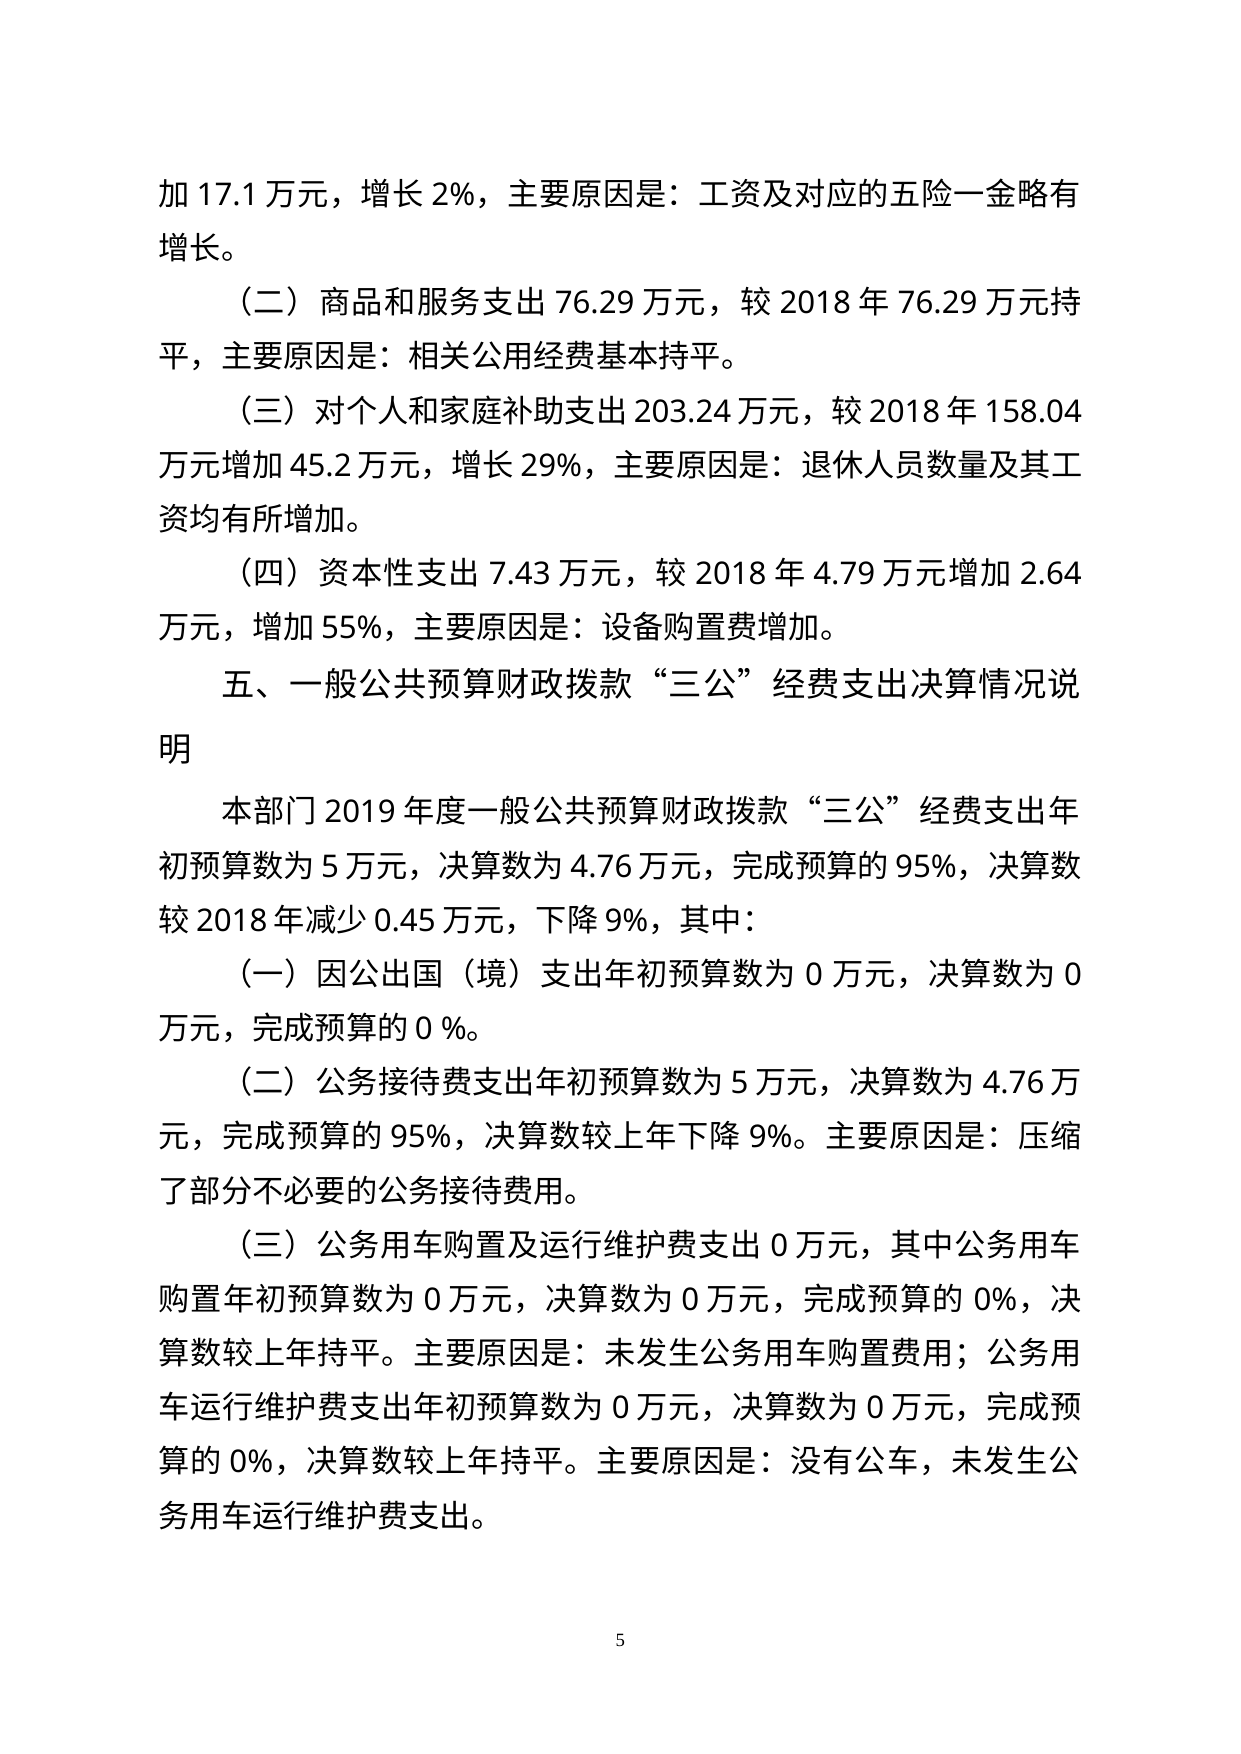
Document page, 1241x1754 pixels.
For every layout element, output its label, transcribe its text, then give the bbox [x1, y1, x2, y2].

text （二）公务接待费支出年初预算数为5万元，决算数为 4.76万元，完成预算的95%，决算数较上年下降9%。主要原因是：压缩了部分不必要的公务接待费用。 [158, 1050, 1082, 1213]
text 五、一般公共预算财政拨款“三公”经费支出决算情况说明 [158, 649, 1082, 779]
text （二）商品和服务支出76.29万元，较2018年76.29万元持平，主要原因是：相关公用经费基本持平。 [158, 270, 1082, 379]
text （三）对个人和家庭补助支出203.24万元，较2018年158.04万元增加45.2万元，增长29%，主要原因是：退休人员数量及其工资均有所增加。 [158, 379, 1082, 541]
text （一）因公出国（境）支出年初预算数为 0 万元，决算数为 0万元，完成预算的0 %。 [158, 942, 1082, 1050]
text 本部门2019年度一般公共预算财政拨款“三公”经费支出年初预算数为5万元，决算数为4.76万元，完成预算的95%，决算数较2018年减少0.45万元，下降9%，其中： [158, 779, 1082, 942]
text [158, 162, 1082, 270]
text （四）资本性支出7.43万元，较2018年4.79万元增加2.64万元，增加55%，主要原因是：设备购置费增加。 [158, 541, 1082, 649]
text （三）公务用车购置及运行维护费支出0万元，其中公务用车购置年初预算数为0万元，决算数为0万元，完成预算的 0%，决算数较上年持平。主要原因是：未发生公务用车购置费用；公务用车运行维护费支出年初预算数为0万元，决算数为0万元，完成预算的0%，决算数较上年持平。主要原因是：没有公车，未发生公务用车运行维护费支出。 [158, 1213, 1082, 1538]
